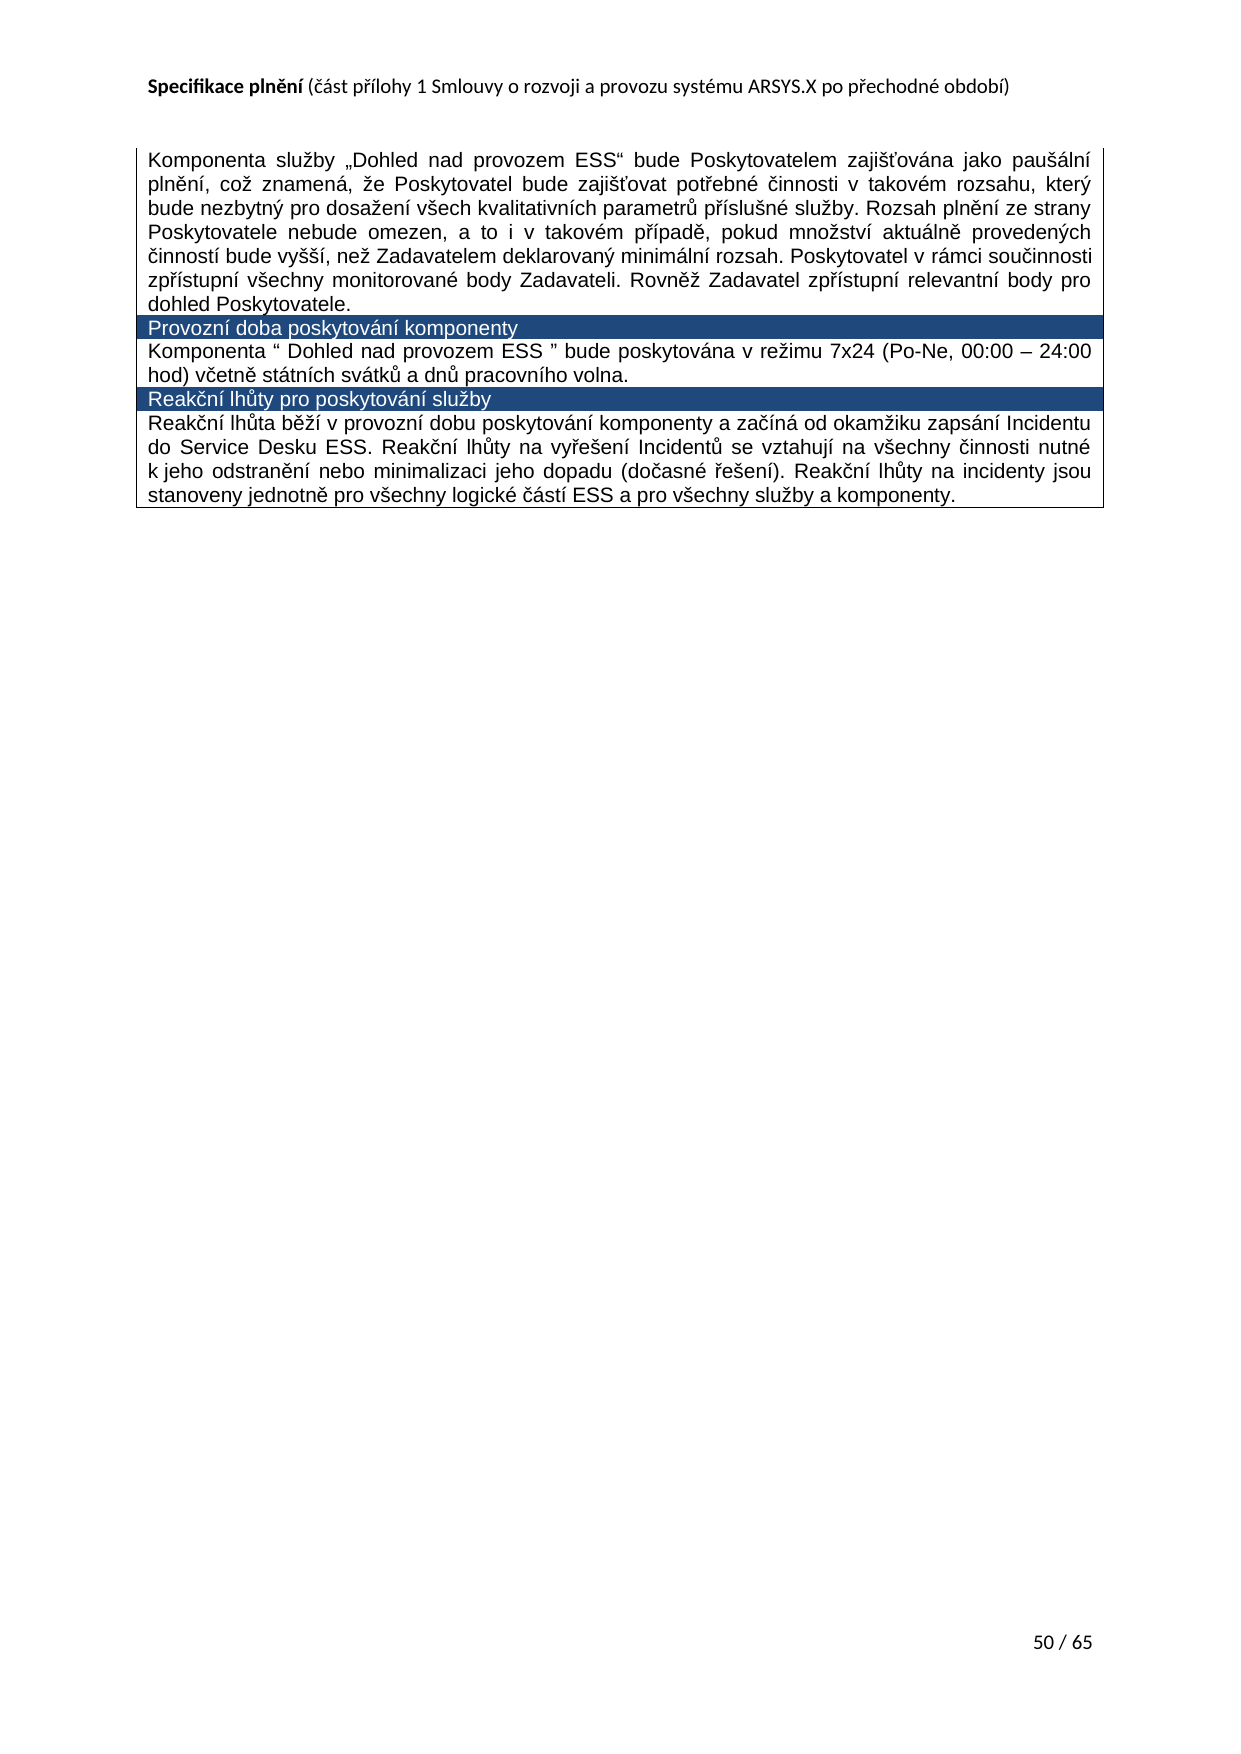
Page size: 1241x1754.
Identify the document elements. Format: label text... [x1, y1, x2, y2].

table_cell Reakční lhůty pro poskytování služby [137, 387, 1103, 411]
table_cell Komponenta služby „Dohled nad provozem ESS“ bude Poskytovatelem zajišťována jako paušální plnění, což znamená, že Poskytovatel bude zajišťovat potřebné činnosti v takovém rozsahu, který bude nezbytný pro dosažení všech kvalitativních parametrů příslušné služby. Rozsah plnění ze strany Poskytovatele nebude omezen, a to i v takovém případě, pokud množství aktuálně provedených činností bude vyšší, než Zadavatelem deklarovaný minimální rozsah. Poskytovatel v rámci součinnosti zpřístupní všechny monitorované body Zadavateli. Rovněž Zadavatel zpřístupní relevantní body pro dohled Poskytovatele. [137, 148, 1103, 315]
table_cell Reakční lhůta běží v provozní dobu poskytování komponenty a začíná od okamžiku zapsání Incidentu do Service Desku ESS. Reakční lhůty na vyřešení Incidentů se vztahují na všechny činnosti nutné k jeho odstranění nebo minimalizaci jeho dopadu (dočasné řešení). Reakční lhůty na incidenty jsou stanoveny jednotně pro všechny logické částí ESS a pro všechny služby a komponenty. [137, 411, 1103, 507]
table_cell Komponenta “ Dohled nad provozem ESS ” bude poskytována v režimu 7x24 (Po-Ne, 00:00 – 24:00 hod) včetně státních svátků a dnů pracovního volna. [137, 339, 1103, 387]
table_cell Provozní doba poskytování komponenty [137, 315, 1103, 339]
